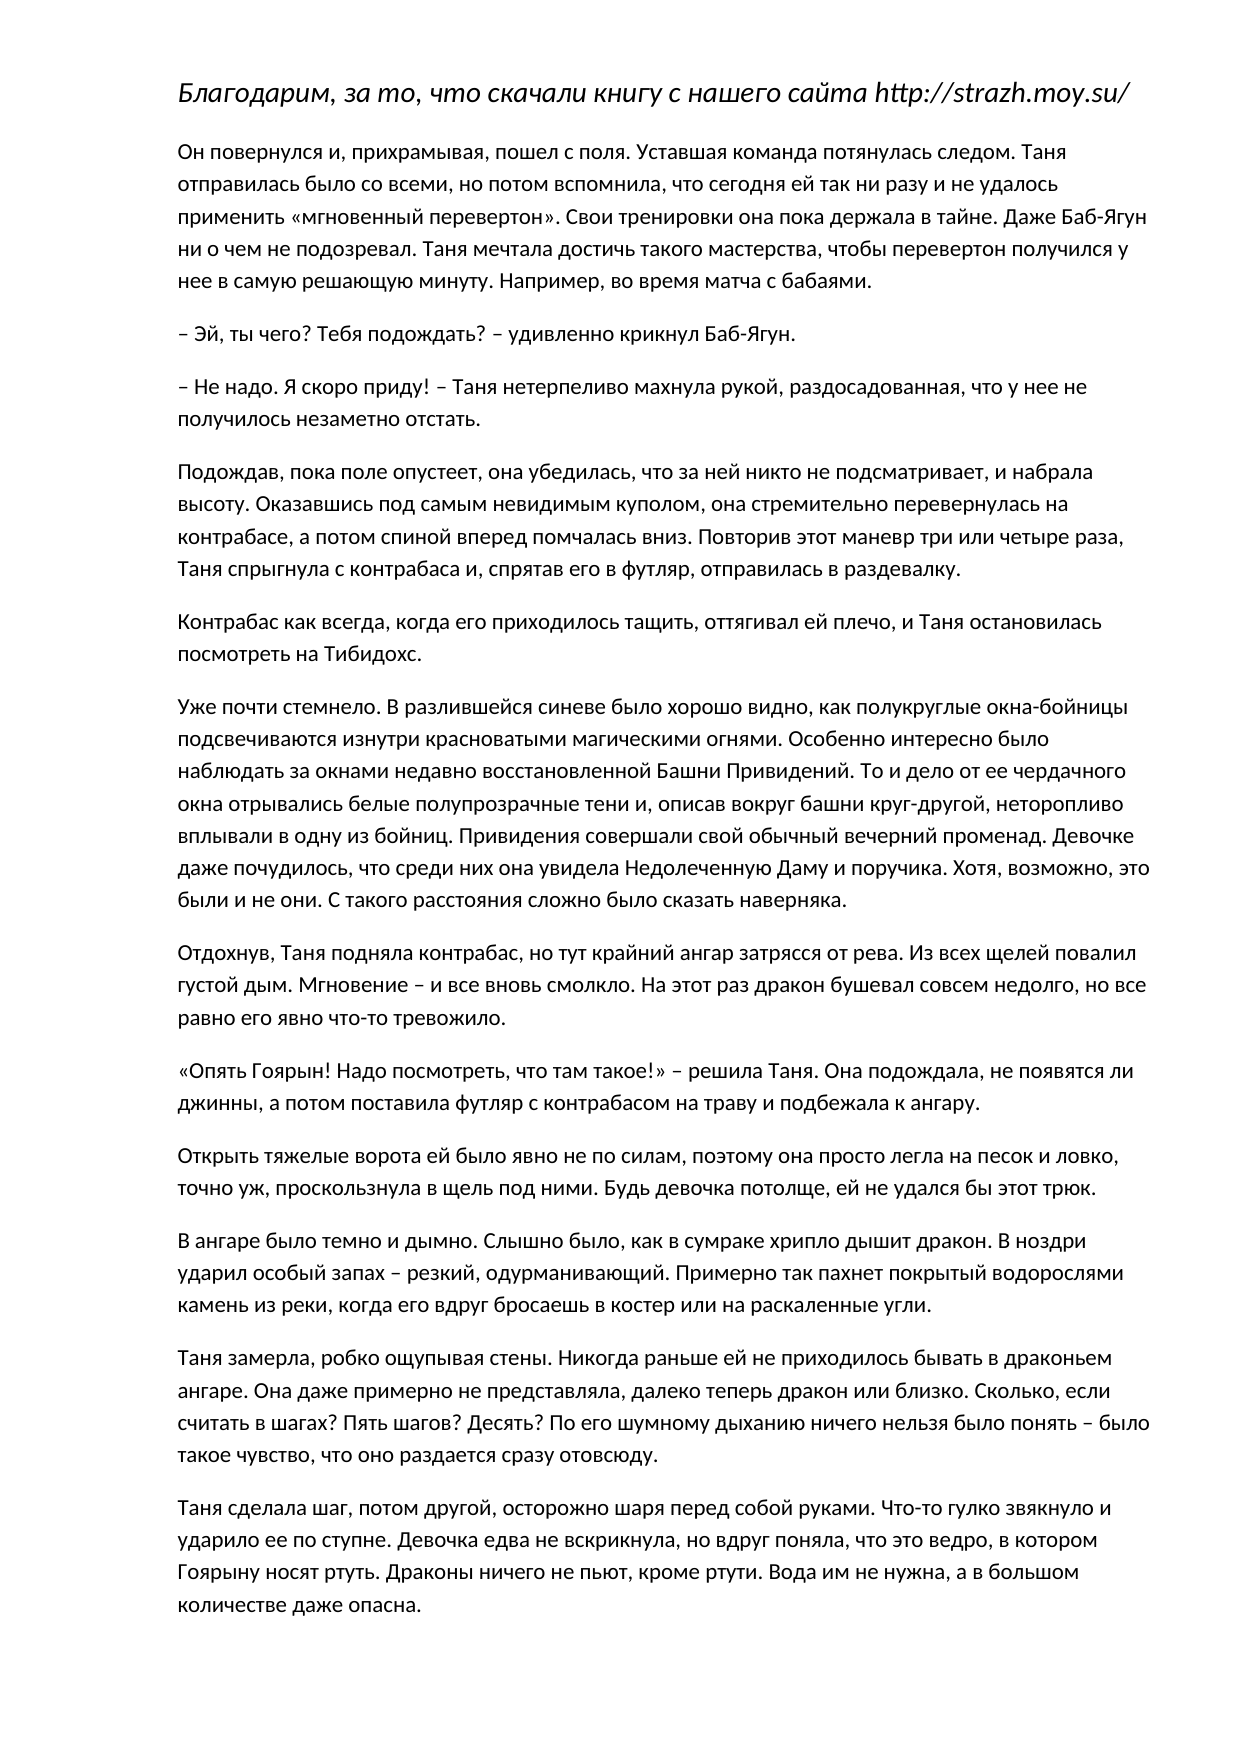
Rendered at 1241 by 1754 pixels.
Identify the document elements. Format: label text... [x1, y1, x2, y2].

text Таня сделала шаг, потом другой, осторожно шаря перед собой руками. Что-то гулко звякнуло и ударило ее по ступне. Девочка едва не вскрикнула, но вдруг поняла, что это ведро, в котором Гоярыну носят ртуть. Драконы ничего не пьют, кроме ртути. Вода им не нужна, а в большом количестве даже опасна. [177, 1493, 1152, 1618]
text – Эй, ты чего? Тебя подождать? – удивленно крикнул Баб-Ягун. [177, 319, 1152, 347]
text «Опять Гоярын! Надо посмотреть, что там такое!» – решила Таня. Она подождала, не появятся ли джинны, а потом поставила футляр с контрабасом на траву и подбежала к ангару. [177, 1056, 1152, 1116]
text Отдохнув, Таня подняла контрабас, но тут крайний ангар затрясся от рева. Из всех щелей повалил густой дым. Мгновение – и все вновь смолкло. На этот раз дракон бушевал совсем недолго, но все равно его явно что-то тревожило. [177, 938, 1152, 1031]
text Контрабас как всегда, когда его приходилось тащить, оттягивал ей плечо, и Таня остановилась посмотреть на Тибидохс. [177, 607, 1152, 667]
text – Не надо. Я скоро приду! – Таня нетерпеливо махнула рукой, раздосадованная, что у нее не получилось незаметно отстать. [177, 372, 1152, 432]
text Таня замерла, робко ощупывая стены. Никогда раньше ей не приходилось бывать в драконьем ангаре. Она даже примерно не представляла, далеко теперь дракон или близко. Сколько, если считать в шагах? Пять шагов? Десять? По его шумному дыханию ничего нельзя было понять – было такое чувство, что оно раздается сразу отовсюду. [177, 1343, 1152, 1468]
text Открыть тяжелые ворота ей было явно не по силам, поэтому она просто легла на песок и ловко, точно уж, проскользнула в щель под ними. Будь девочка потолще, ей не удался бы этот трюк. [177, 1141, 1152, 1201]
text Он повернулся и, прихрамывая, пошел с поля. Уставшая команда потянулась следом. Таня отправилась было со всеми, но потом вспомнила, что сегодня ей так ни разу и не удалось применить «мгновенный перевертон». Свои тренировки она пока держала в тайне. Даже Баб-Ягун ни о чем не подозревал. Таня мечтала достичь такого мастерства, чтобы перевертон получился у нее в самую решающую минуту. Например, во время матча с бабаями. [177, 137, 1152, 294]
text Подождав, пока поле опустеет, она убедилась, что за ней никто не подсматривает, и набрала высоту. Оказавшись под самым невидимым куполом, она стремительно перевернулась на контрабасе, а потом спиной вперед помчалась вниз. Повторив этот маневр три или четыре раза, Таня спрыгнула с контрабаса и, спрятав его в футляр, отправилась в раздевалку. [177, 457, 1152, 582]
text В ангаре было темно и дымно. Слышно было, как в сумраке хрипло дышит дракон. В ноздри ударил особый запах – резкий, одурманивающий. Примерно так пахнет покрытый водорослями камень из реки, когда его вдруг бросаешь в костер или на раскаленные угли. [177, 1226, 1152, 1318]
text Уже почти стемнело. В разлившейся синеве было хорошо видно, как полукруглые окна-бойницы подсвечиваются изнутри красноватыми магическими огнями. Особенно интересно было наблюдать за окнами недавно восстановленной Башни Привидений. То и дело от ее чердачного окна отрывались белые полупрозрачные тени и, описав вокруг башни круг-другой, неторопливо вплывали в одну из бойниц. Привидения совершали свой обычный вечерний променад. Девочке даже почудилось, что среди них она увидела Недолеченную Даму и поручика. Хотя, возможно, это были и не они. С такого расстояния сложно было сказать наверняка. [177, 692, 1152, 913]
